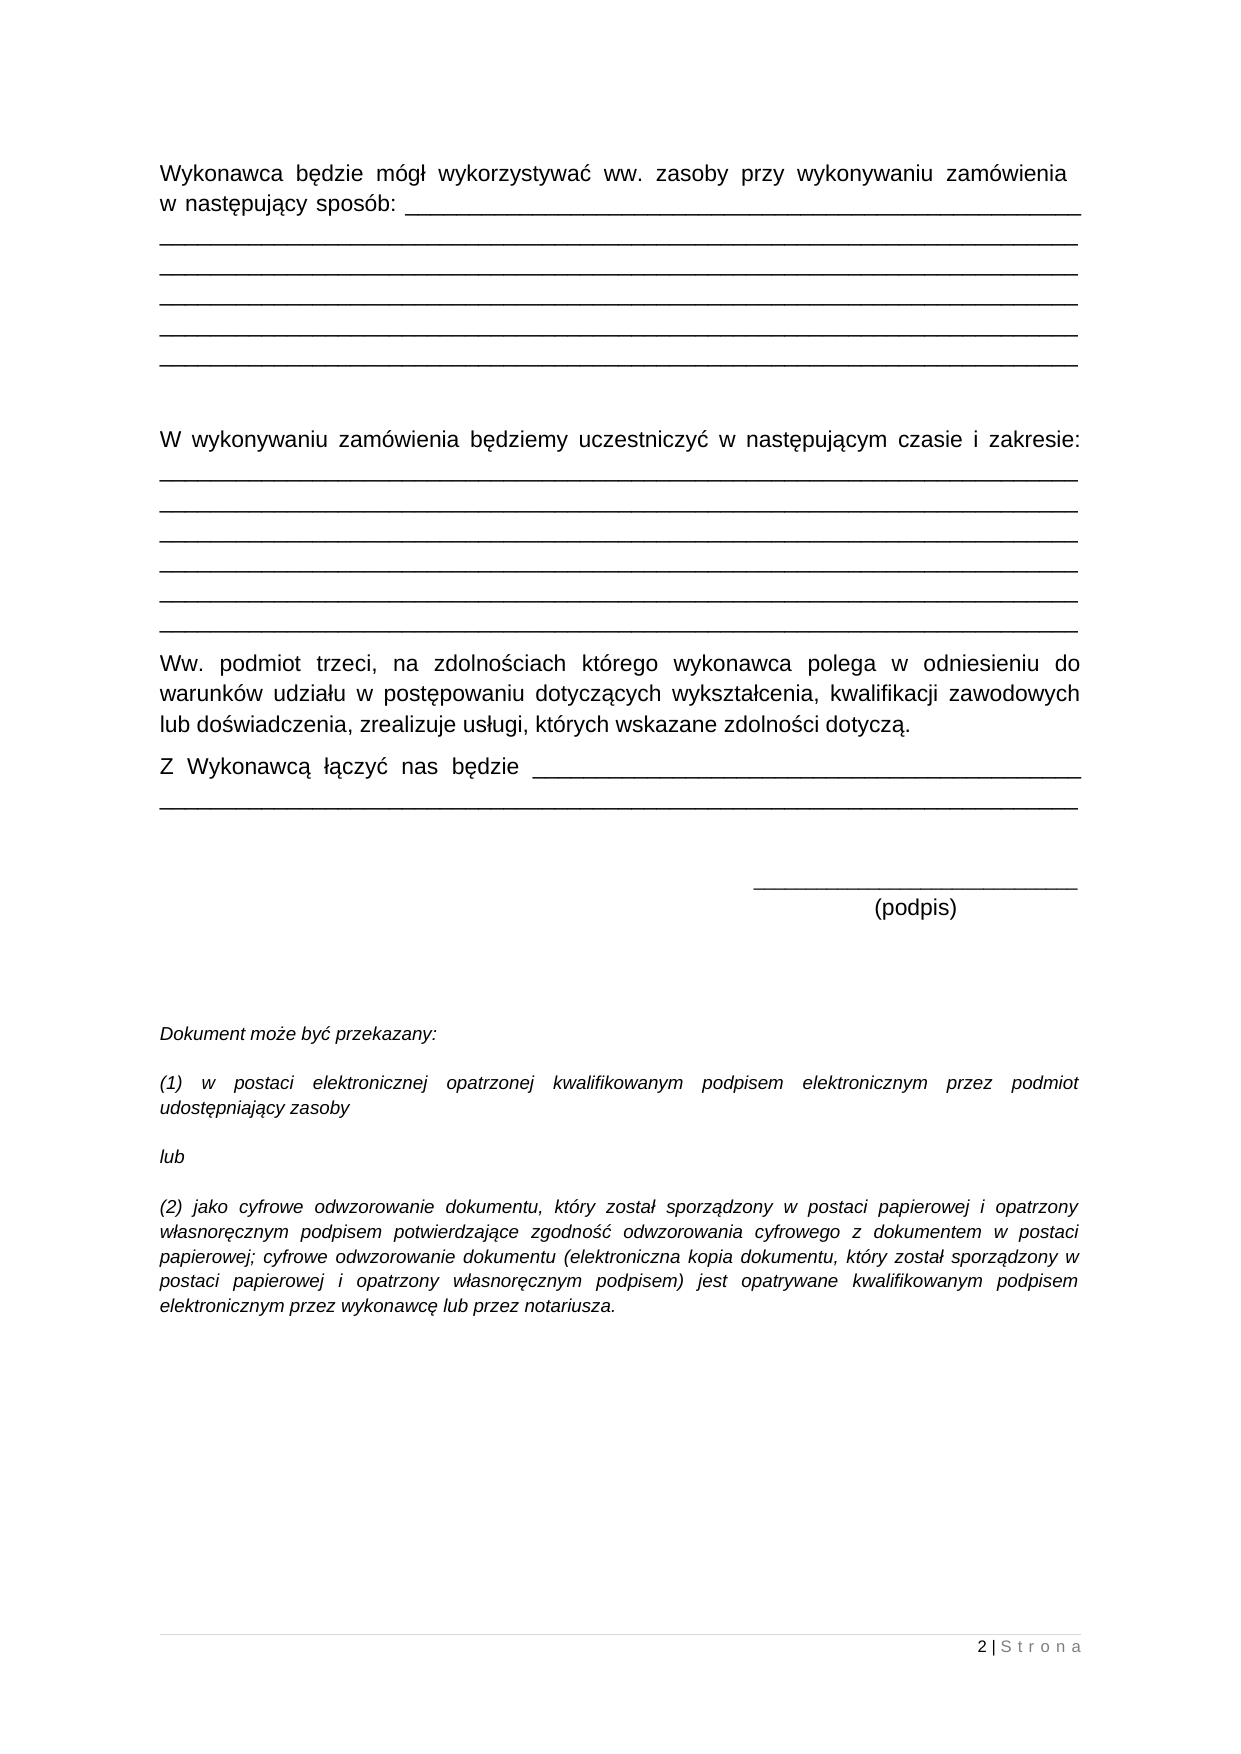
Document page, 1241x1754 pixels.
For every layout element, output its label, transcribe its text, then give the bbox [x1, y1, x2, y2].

text Wykonawca będzie mógł wykorzystywać ww. zasoby przy wykonywaniu zamówienia w następujący sposób: _____________________________________________________ ________________________________________________________________________________________________________________________________________________________________________________________________________________________________________________________________________________________________________________________________________________________________________ [159, 159, 1081, 367]
text Z Wykonawcą łączyć nas będzie ___________________________________________ ________________________________________________________________________ [159, 753, 1081, 810]
text Ww. podmiot trzeci, na zdolnościach którego wykonawca polega w odniesieniu do warunków udziału w postępowaniu dotyczących wykształcenia, kwalifikacji zawodowych lub doświadczenia, zrealizuje usługi, których wskazane zdolności dotyczą. [159, 650, 1081, 737]
text _______________________________ (podpis) [750, 869, 1081, 921]
text W wykonywaniu zamówienia będziemy uczestniczyć w następującym czasie i zakresie: ________________________________________________________________________________________________________________________________________________________________________________________________________________________________________________________________________________________________________________________________________________________________________________________________________________________________________________ [159, 426, 1081, 634]
text Dokument może być przekazany: (1) w postaci elektronicznej opatrzonej kwalifikowanym podpisem elektronicznym przez podmiot udostępniający zasoby lub (2) jako cyfrowe odwzorowanie dokumentu, który został sporządzony w postaci papierowej i opatrzony własnoręcznym podpisem potwierdzające zgodność odwzorowania cyfrowego z dokumentem w postaci papierowej; cyfrowe odwzorowanie dokumentu (elektroniczna kopia dokumentu, który został sporządzony w postaci papierowej i opatrzony własnoręcznym podpisem) jest opatrywane kwalifikowanym podpisem elektronicznym przez wykonawcę lub przez notariusza. [159, 1022, 1081, 1317]
